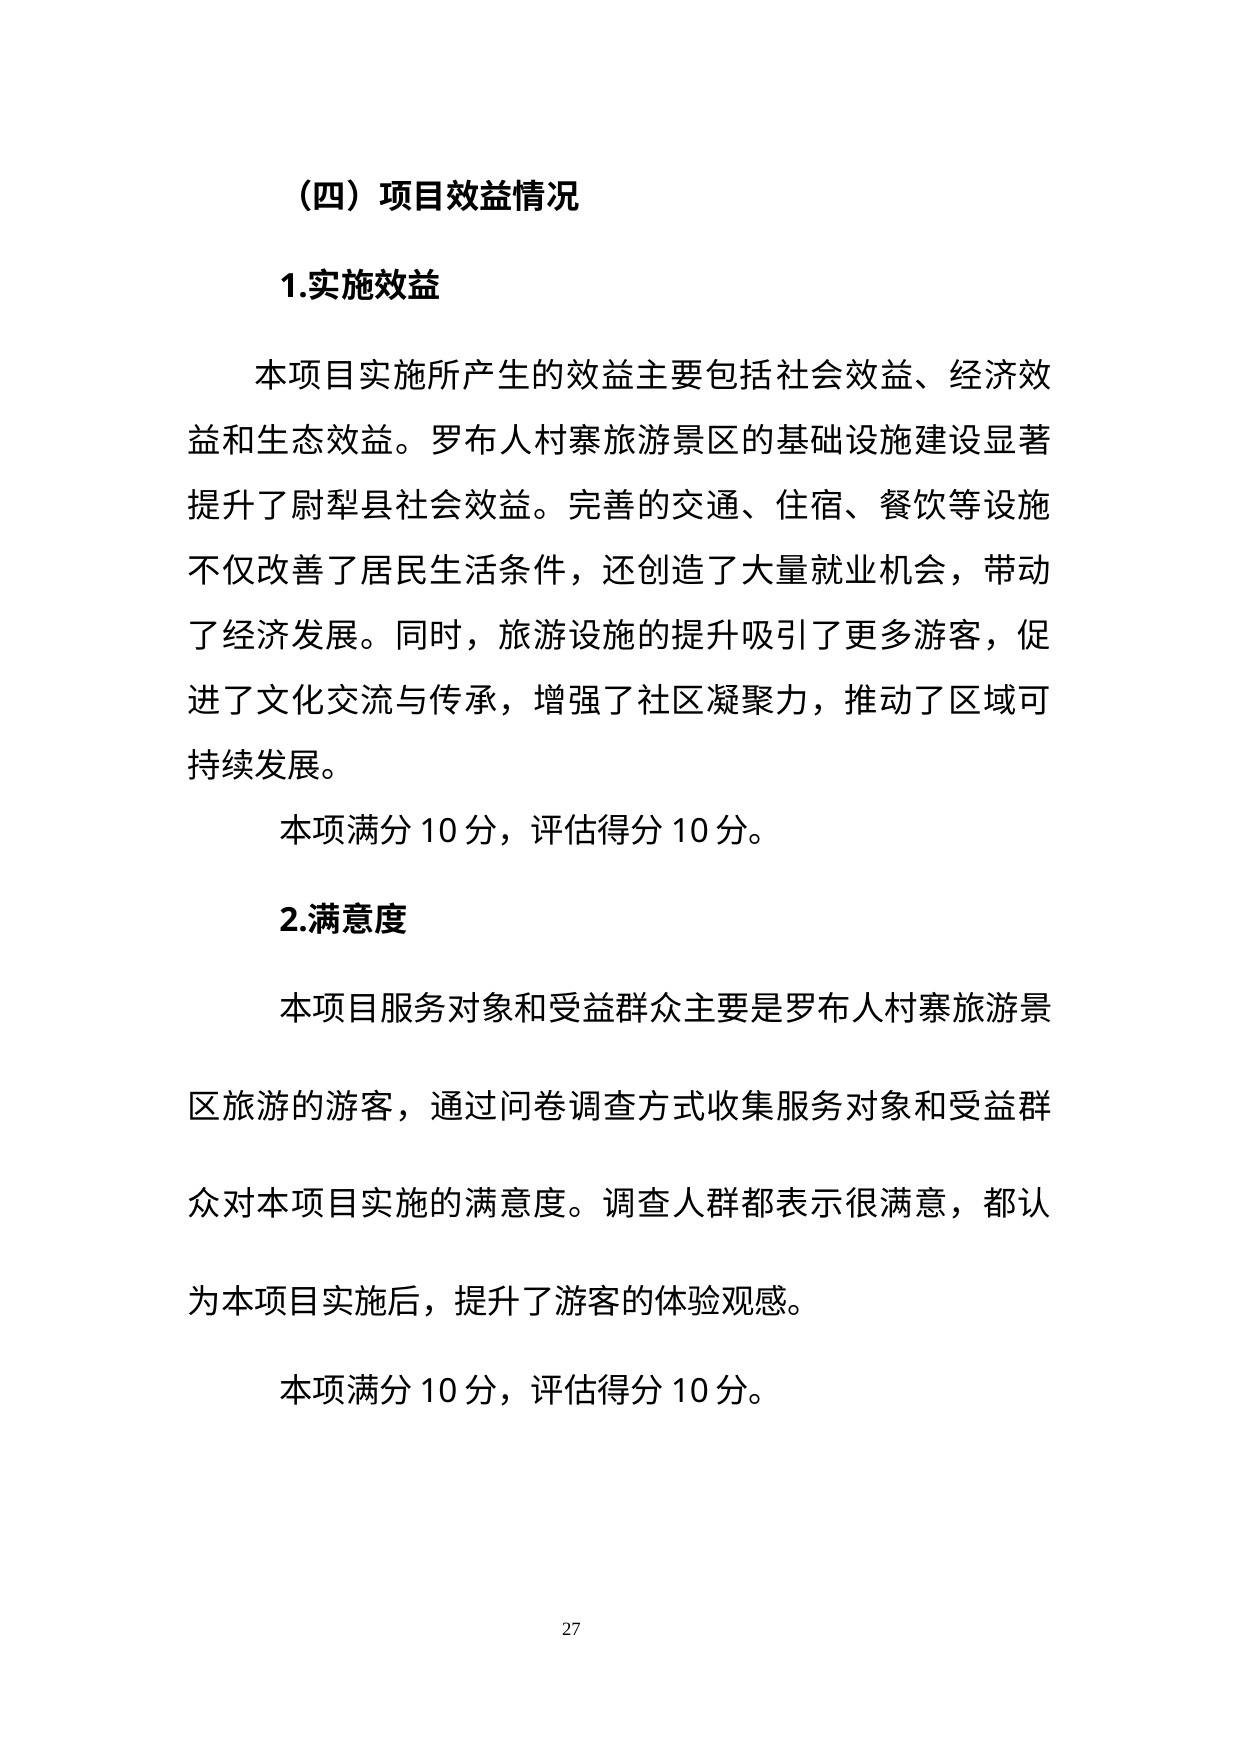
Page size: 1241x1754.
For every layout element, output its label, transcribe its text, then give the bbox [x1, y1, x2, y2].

text 本项目实施所产生的效益主要包括社会效益、经济效益和生态效益。罗布人村寨旅游景区的基础设施建设显著提升了尉犁县社会效益。完善的交通、住宿、餐饮等设施不仅改善了居民生活条件，还创造了大量就业机会，带动了经济发展。同时，旅游设施的提升吸引了更多游客，促进了文化交流与传承，增强了社区凝聚力，推动了区域可持续发展。 [187, 340, 1053, 795]
text 1.实施效益 [187, 251, 1053, 316]
text 2.满意度 [187, 884, 1053, 949]
text 本项目服务对象和受益群众主要是罗布人村寨旅游景区旅游的游客，通过问卷调查方式收集服务对象和受益群众对本项目实施的满意度。调查人群都表示很满意，都认为本项目实施后，提升了游客的体验观感。 [187, 973, 1053, 1331]
subtitle （四）项目效益情况 [187, 162, 1053, 227]
text 本项满分10分，评估得分10分。 [187, 1355, 1053, 1420]
text 本项满分10分，评估得分10分。 [187, 795, 1053, 860]
